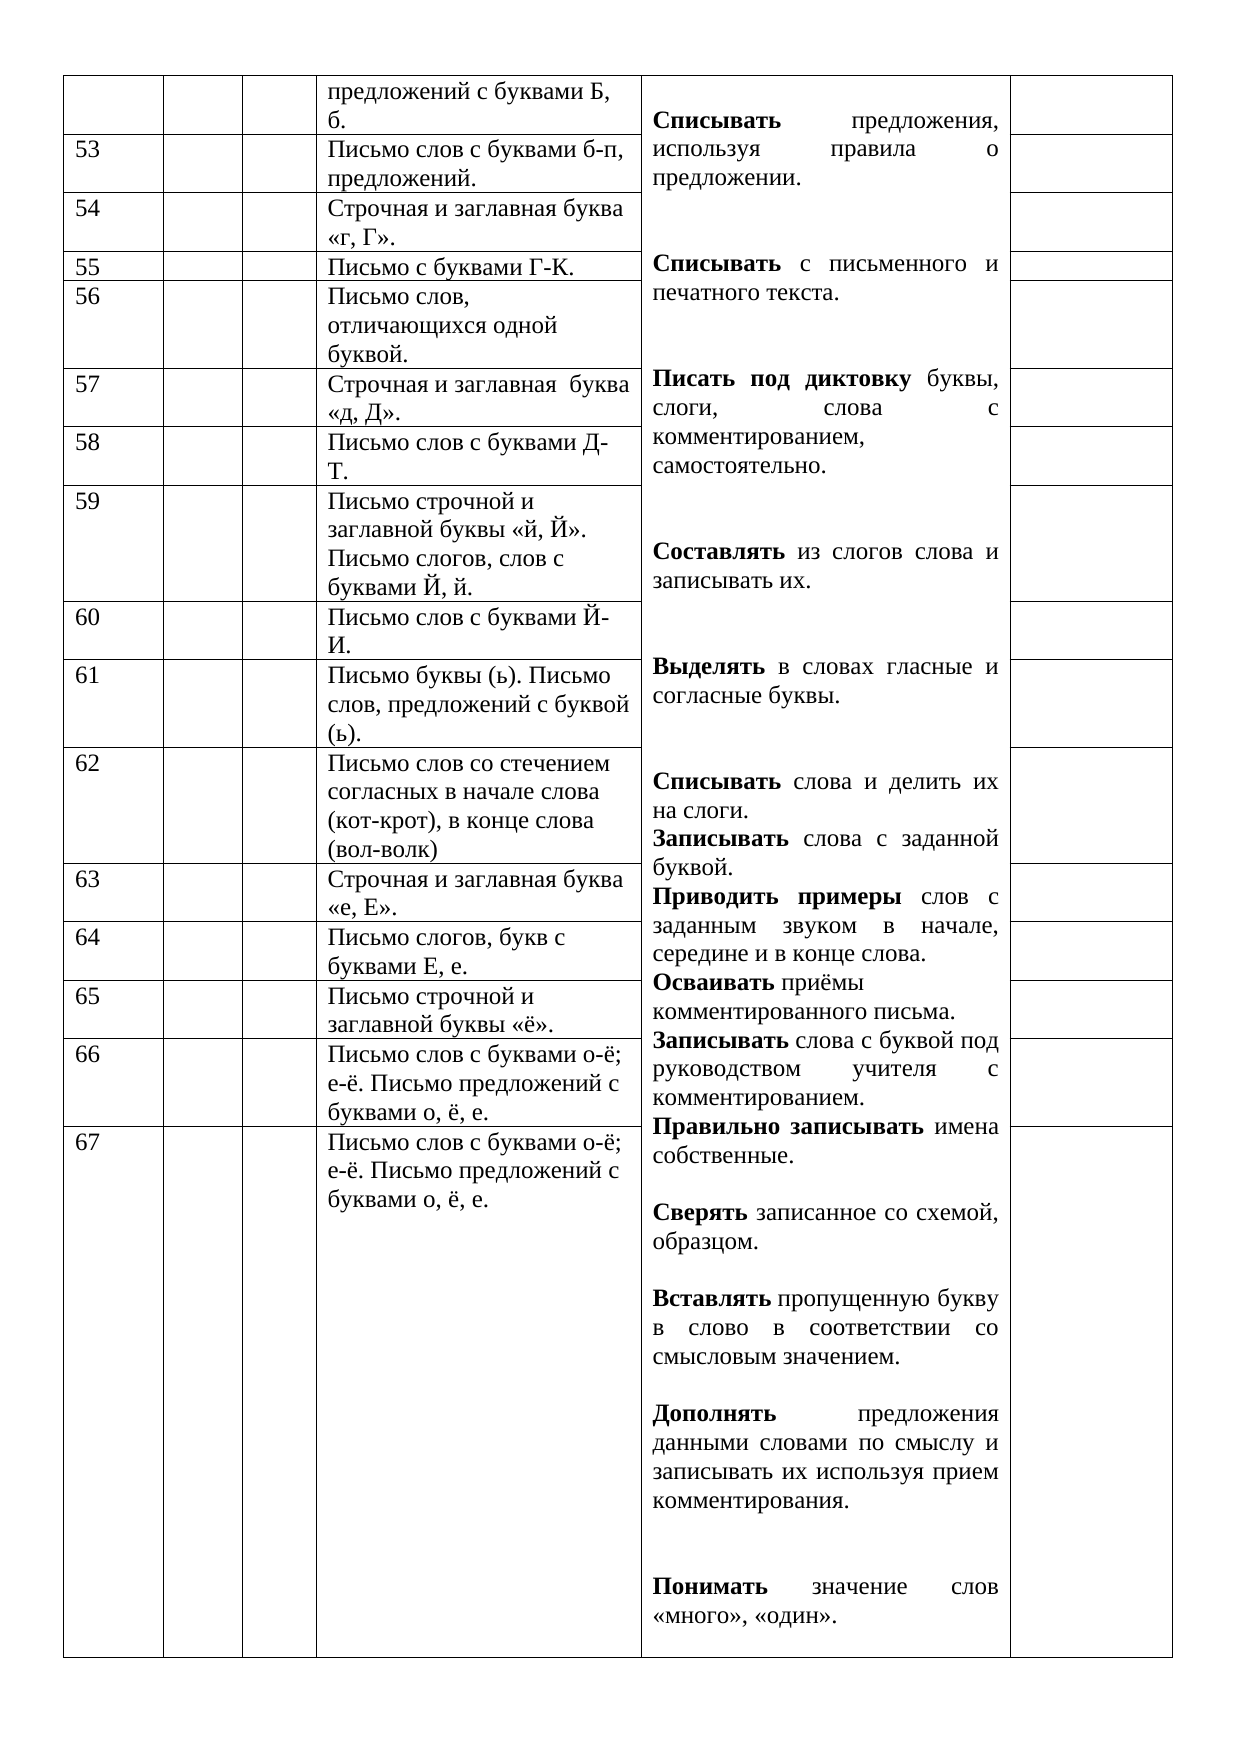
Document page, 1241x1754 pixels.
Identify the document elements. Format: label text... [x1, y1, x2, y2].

table_cell [1011, 486, 1172, 601]
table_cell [317, 76, 641, 133]
table_cell [243, 748, 316, 863]
table_cell [1011, 252, 1172, 280]
table_cell Письмо с буквами Г-К. [317, 252, 641, 280]
table_cell 57 [64, 369, 163, 426]
table_cell 67 [64, 1127, 163, 1657]
table_cell [1011, 76, 1172, 133]
table_cell [164, 1127, 242, 1657]
table_cell 63 [64, 864, 163, 921]
table_cell [243, 281, 316, 368]
table_cell [1011, 981, 1172, 1038]
table_cell [164, 193, 242, 251]
table_cell Письмо слогов, букв с буквами Е, е. [317, 922, 641, 980]
table_cell [164, 922, 242, 980]
table_cell Письмо слов с буквами Д-Т. [317, 427, 641, 485]
table_cell [164, 281, 242, 368]
table_cell 58 [64, 427, 163, 485]
table_cell [164, 748, 242, 863]
table_cell [164, 76, 242, 133]
table_cell 65 [64, 981, 163, 1038]
table_cell [243, 369, 316, 426]
table_cell 59 [64, 486, 163, 601]
table_cell [243, 981, 316, 1038]
table_cell [64, 76, 163, 133]
table_cell Строчная и заглавная буква «е, Е». [317, 864, 641, 921]
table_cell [317, 1127, 641, 1657]
table_cell [164, 602, 242, 659]
table_cell 56 [64, 281, 163, 368]
table_cell [164, 1039, 242, 1126]
table_cell [243, 602, 316, 659]
table_cell Письмо слов, отличающихся одной буквой. [317, 281, 641, 368]
table_cell 62 [64, 748, 163, 863]
table_cell [243, 1039, 316, 1126]
table_cell [243, 486, 316, 601]
table_cell [164, 981, 242, 1038]
table_cell [1011, 748, 1172, 863]
table_cell [243, 1127, 316, 1657]
table_cell [243, 427, 316, 485]
table_cell [243, 252, 316, 280]
table_cell Письмо слов с буквами о-ё; е-ё. Письмо предложений с буквами о, ё, е. [317, 1039, 641, 1126]
table_cell [1011, 369, 1172, 426]
table_cell [1011, 660, 1172, 747]
table_cell Письмо слов с буквами б-п, предложений. [317, 135, 641, 192]
table_cell [243, 864, 316, 921]
table_cell Строчная и заглавная буква «г, Г». [317, 193, 641, 251]
table_cell [164, 864, 242, 921]
table_cell 64 [64, 922, 163, 980]
table_cell [243, 76, 316, 133]
table_cell Письмо слов с буквами Й-И. [317, 602, 641, 659]
table_cell Письмо слов со стечением согласных в начале слова (кот-крот), в конце слова (вол-волк) [317, 748, 641, 863]
table_cell 55 [64, 252, 163, 280]
table_cell [1011, 1127, 1172, 1657]
table_cell 66 [64, 1039, 163, 1126]
table_cell [164, 369, 242, 426]
table_cell [243, 135, 316, 192]
table_cell [1011, 427, 1172, 485]
table_cell 61 [64, 660, 163, 747]
table_cell Письмо строчной и заглавной буквы «ё». [317, 981, 641, 1038]
table_cell 53 [64, 135, 163, 192]
table_cell [1011, 864, 1172, 921]
table_cell [1011, 1039, 1172, 1126]
table_cell [164, 486, 242, 601]
table_cell [1011, 922, 1172, 980]
table_cell 54 [64, 193, 163, 251]
table_cell [243, 660, 316, 747]
table_cell [1011, 602, 1172, 659]
table_cell [1011, 135, 1172, 192]
table_cell [164, 660, 242, 747]
table_cell [164, 427, 242, 485]
table_cell [243, 922, 316, 980]
table_cell 60 [64, 602, 163, 659]
table_cell Письмо буквы (ь). Письмо слов, предложений с буквой (ь). [317, 660, 641, 747]
table_cell [164, 135, 242, 192]
table_cell [1011, 193, 1172, 251]
table_cell Строчная и заглавная буква «д, Д». [317, 369, 641, 426]
table_cell Письмо строчной и заглавной буквы «й, Й». Письмо слогов, слов с буквами Й, й. [317, 486, 641, 601]
table_cell [1011, 281, 1172, 368]
table_cell [164, 252, 242, 280]
table_cell [243, 193, 316, 251]
